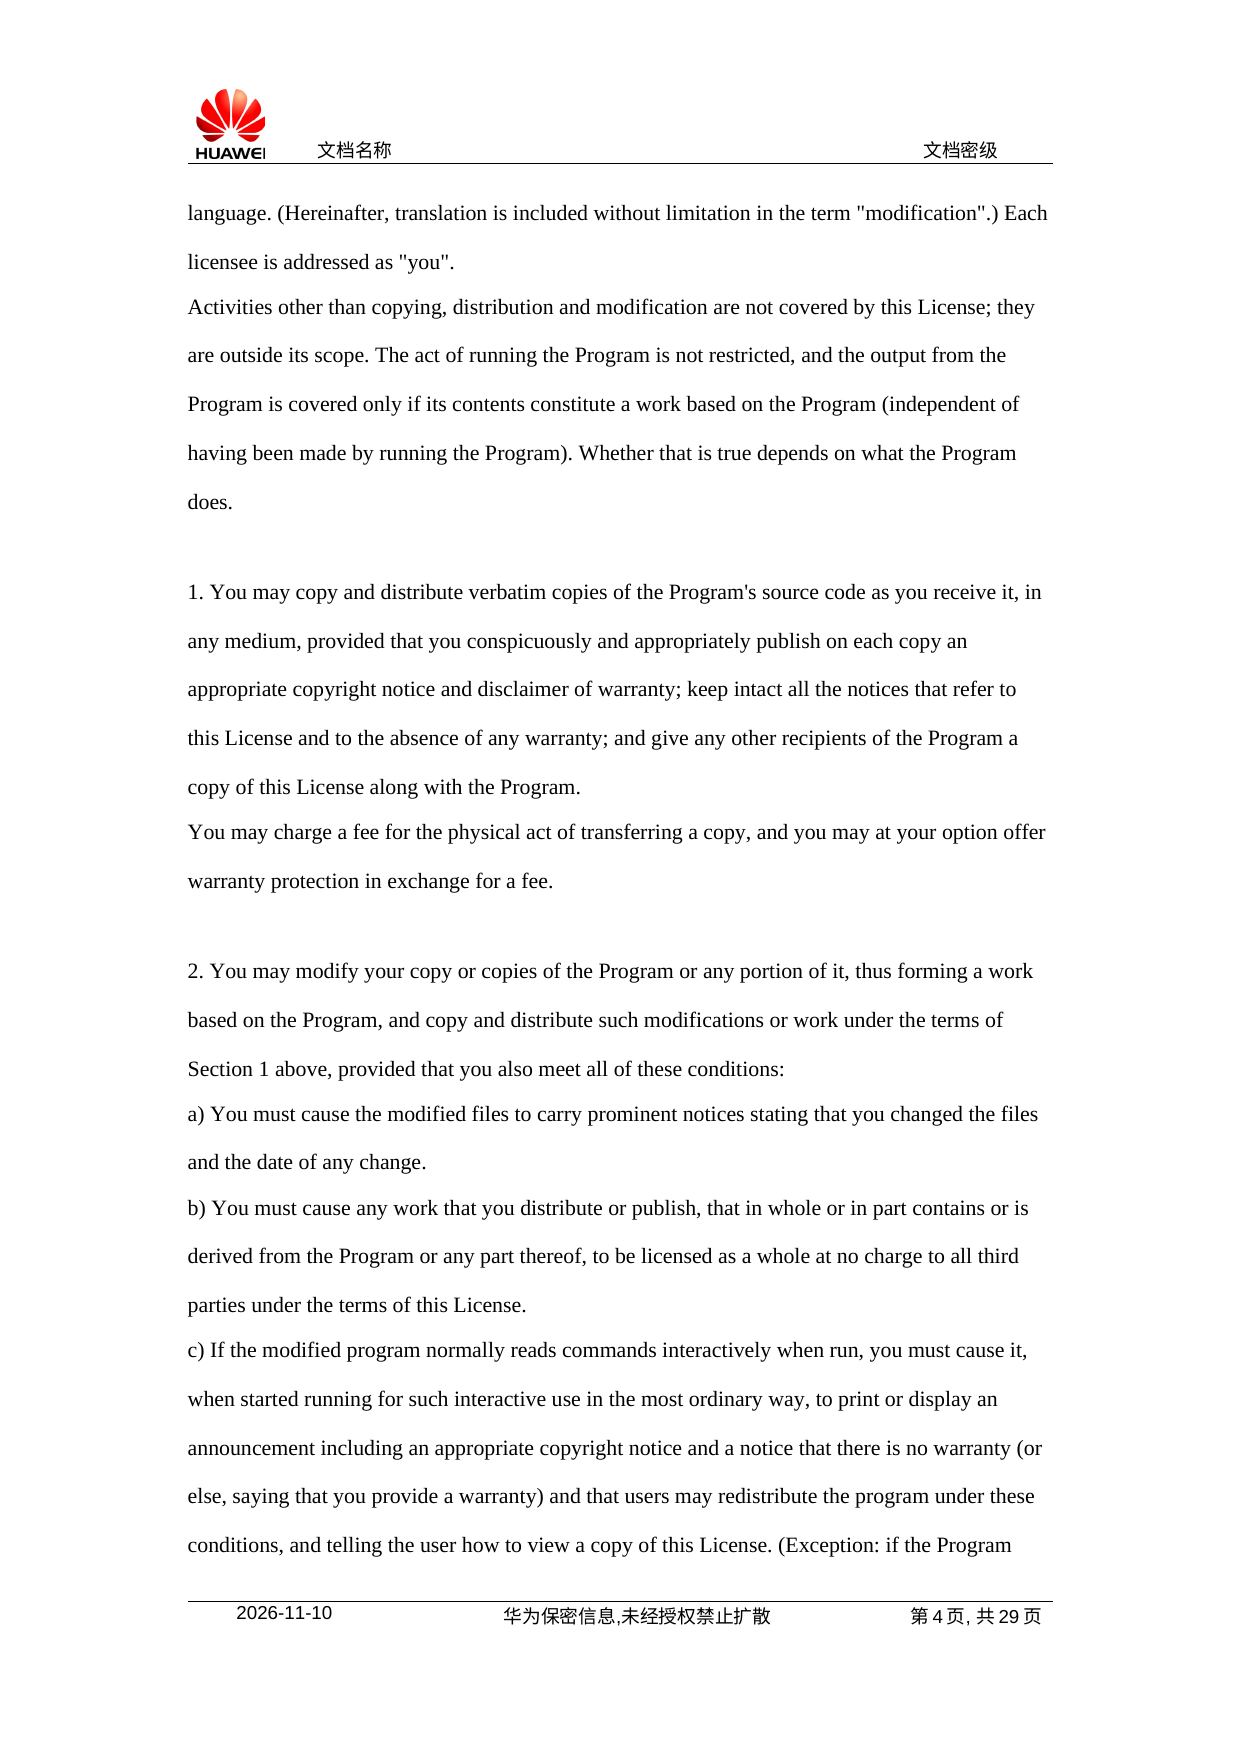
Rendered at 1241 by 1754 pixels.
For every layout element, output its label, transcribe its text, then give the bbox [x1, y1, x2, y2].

text a) You must cause the modified files to carry prominent notices stating that you changed the files and the date of any change. [187, 1097, 1053, 1178]
picture [196, 89, 265, 159]
text You may charge a fee for the physical act of transferring a copy, and you may at your option offer warranty protection in exchange for a fee. [187, 815, 1053, 897]
text 2. You may modify your copy or copies of the Program or any portion of it, thus forming a work based on the Program, and copy and distribute such modifications or work under the terms of Section 1 above, provided that you also meet all of these conditions: [187, 954, 1053, 1084]
text 1. You may copy and distribute verbatim copies of the Program's source code as you receive it, in any medium, provided that you conspicuously and appropriately publish on each copy an appropriate copyright notice and disclaimer of warranty; keep intact all the notices that refer to this License and to the absence of any warranty; and give any other recipients of the Program a copy of this License along with the Program. [187, 575, 1053, 803]
text Activities other than copying, distribution and modification are not covered by this License; they are outside its scope. The act of running the Program is not restricted, and the output from the Program is covered only if its contents constitute a work based on the Program (independent of having been made by running the Program). Whether that is true depends on what the Program does. [187, 290, 1053, 518]
text b) You must cause any work that you distribute or publish, that in whole or in part contains or is derived from the Program or any part thereof, to be licensed as a whole at no charge to all third parties under the terms of this License. [187, 1191, 1053, 1321]
